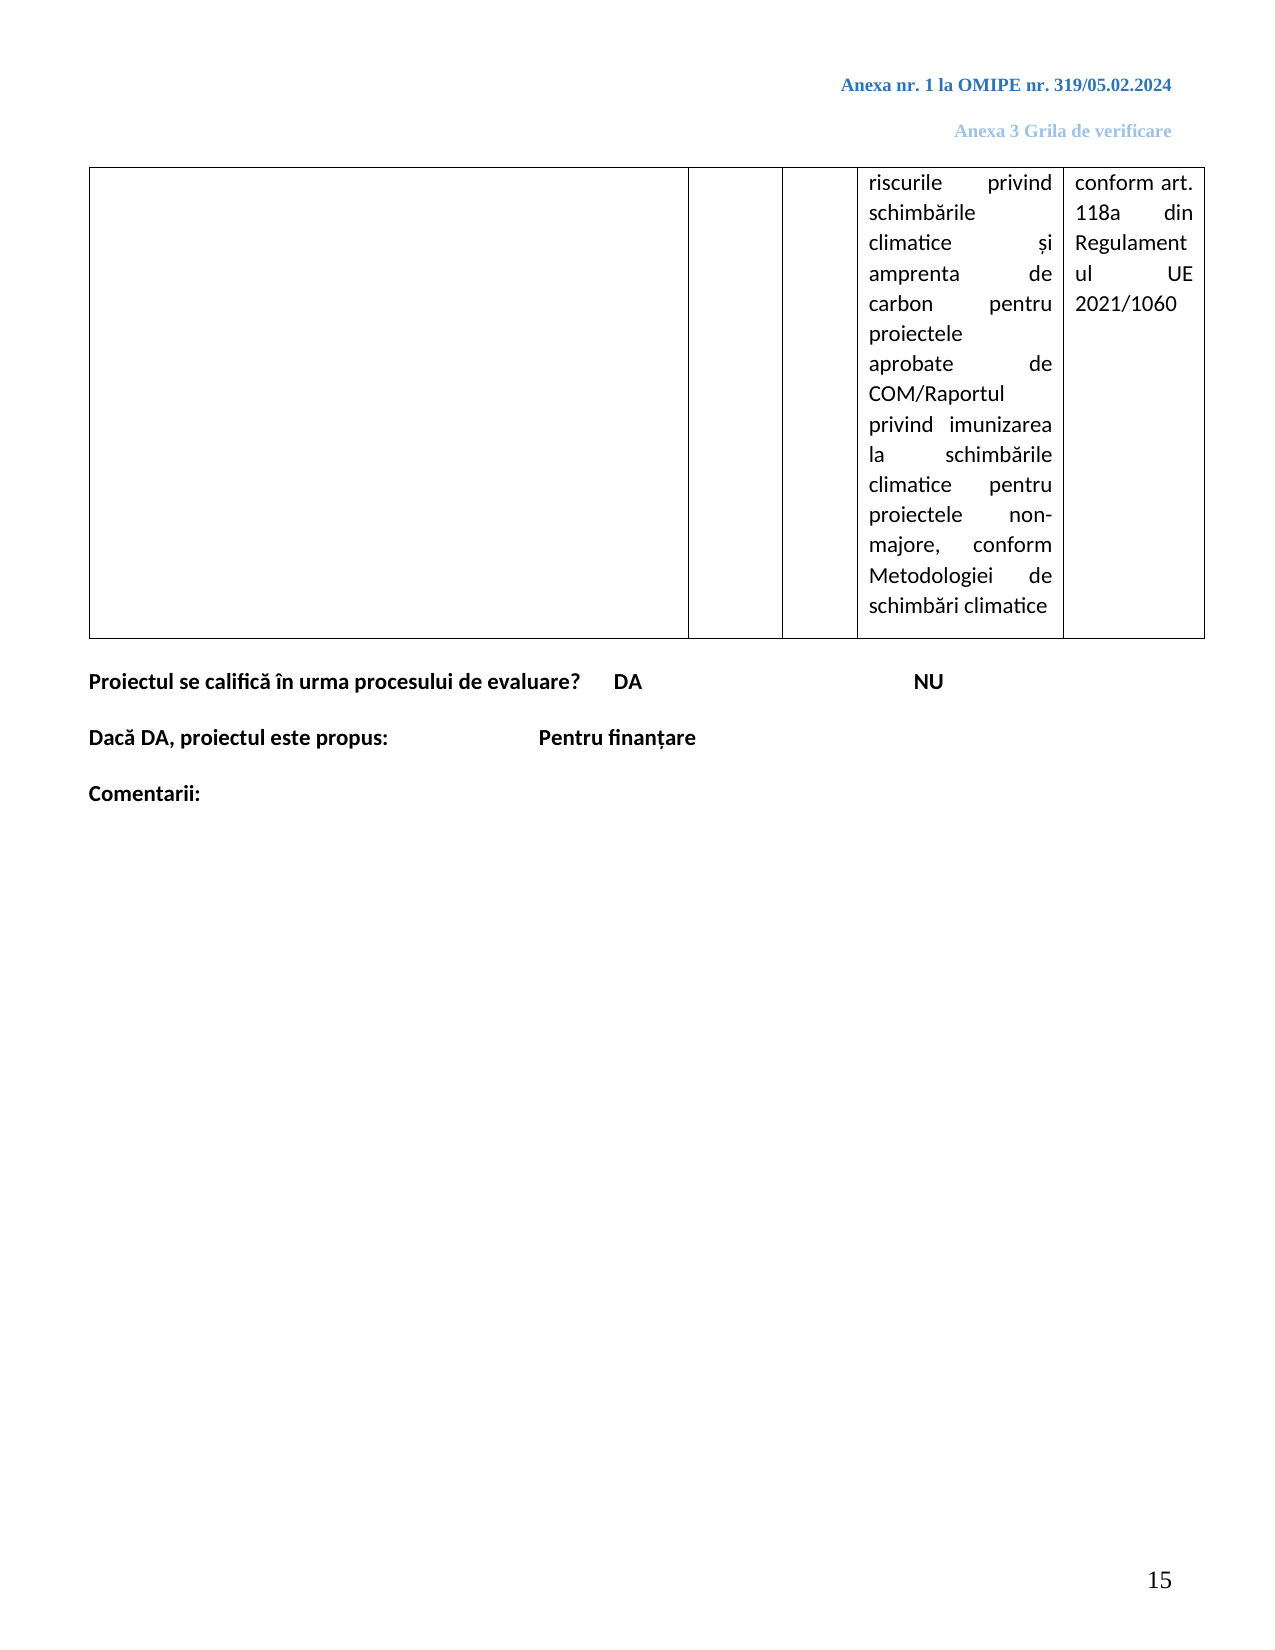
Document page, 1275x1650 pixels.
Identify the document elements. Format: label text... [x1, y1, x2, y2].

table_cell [90, 168, 688, 638]
table_cell [783, 168, 857, 638]
text Comentarii: [89, 779, 1172, 807]
text Dacă DA, proiectul este propus: Pentru finanţare [89, 723, 1172, 751]
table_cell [1064, 168, 1204, 638]
table_cell [689, 168, 782, 638]
text Proiectul se califică în urma procesului de evaluare? DA NU [89, 667, 1172, 695]
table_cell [858, 168, 1063, 638]
